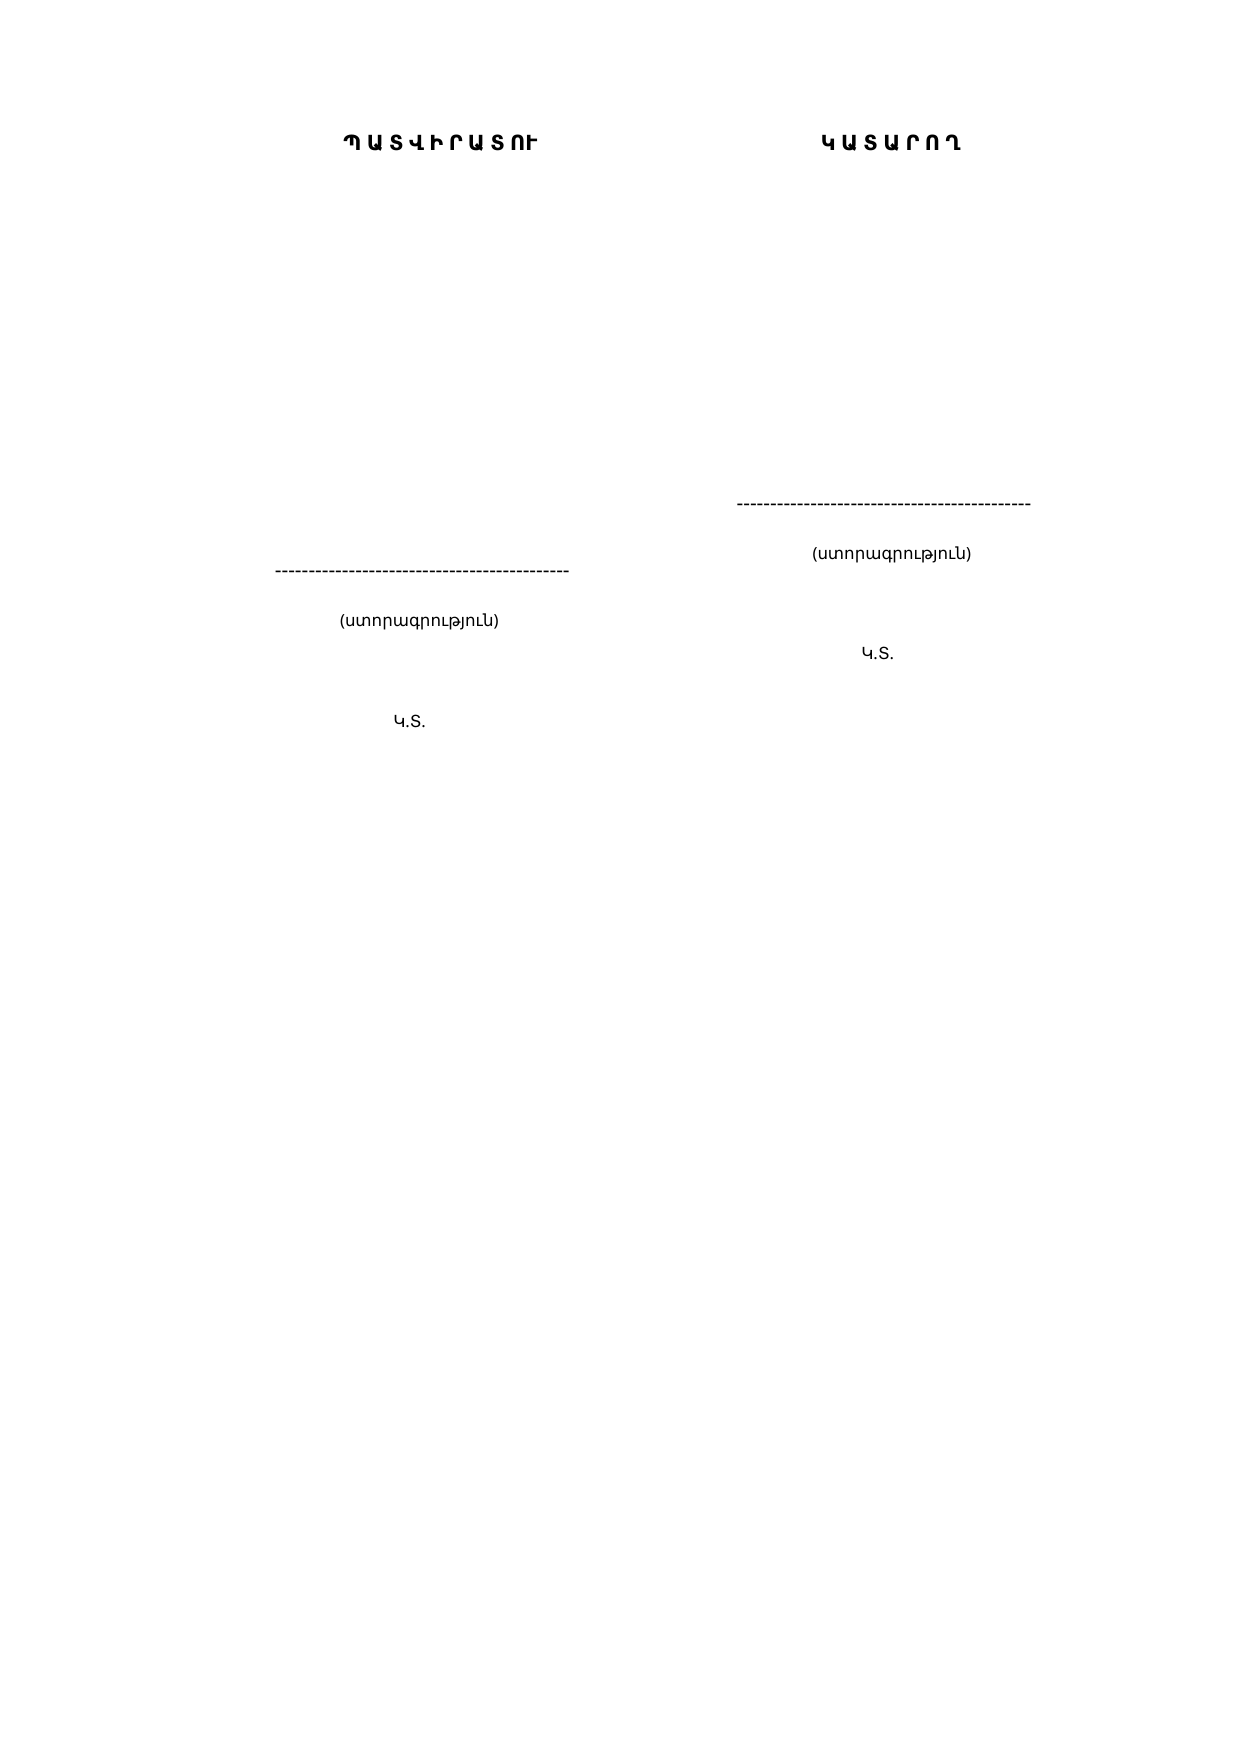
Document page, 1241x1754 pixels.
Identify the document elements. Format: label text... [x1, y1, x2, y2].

table_header Պ Ա Տ Վ Ի Ր Ա Տ ՈՒ -------------------------------------------- (ստորագրություն) Կ.Տ. [204, 128, 676, 916]
table_header Կ Ա Տ Ա Ր Ո Ղ -------------------------------------------- (ստորագրություն) Կ.Տ. [676, 128, 1104, 916]
